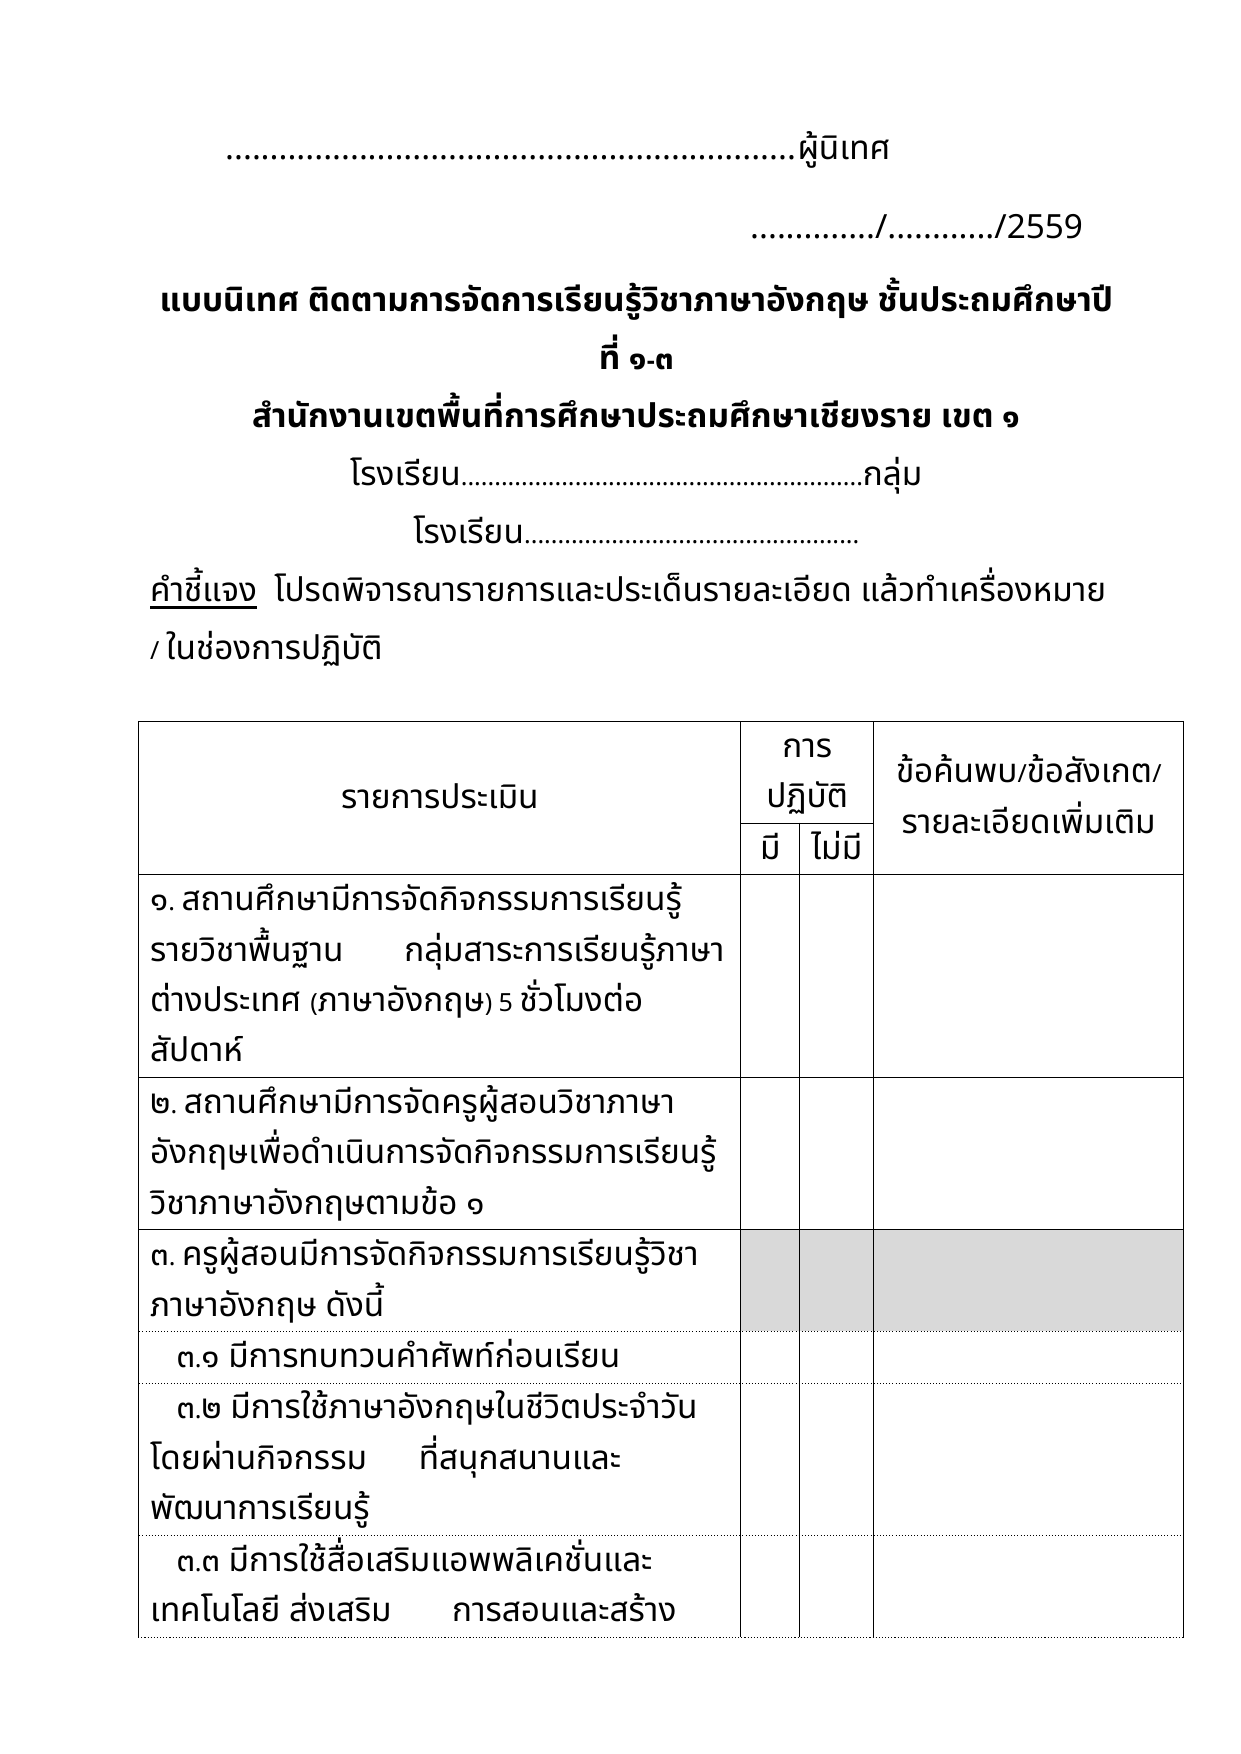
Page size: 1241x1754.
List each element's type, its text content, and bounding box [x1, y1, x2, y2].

table_cell [874, 1535, 1183, 1637]
table_cell [741, 1383, 799, 1535]
table_cell [874, 1230, 1183, 1331]
table_header ข้อค้นพบ/ข้อสังเกต/ รายละเอียดเพิ่มเติม [874, 722, 1183, 874]
table_cell [741, 1230, 799, 1331]
table_cell [874, 875, 1183, 1077]
table_cell [800, 1383, 873, 1535]
table_cell [800, 1230, 873, 1331]
table_cell ๑. สถานศึกษามีการจัดกิจกรรมการเรียนรู้รายวิชาพื้นฐาน กลุ่มสาระการเรียนรู้ภาษาต่างประเทศ (ภาษาอังกฤษ) 5 ชั่วโมงต่อสัปดาห์ [139, 875, 740, 1077]
table_cell [741, 1331, 799, 1382]
table_cell [800, 1535, 873, 1637]
table_cell [741, 1535, 799, 1637]
table_cell [874, 1078, 1183, 1229]
table_cell ๒. สถานศึกษามีการจัดครูผู้สอนวิชาภาษาอังกฤษเพื่อดำเนินการจัดกิจกรรมการเรียนรู้วิชาภาษาอังกฤษตามข้อ ๑ [139, 1078, 740, 1229]
text โรงเรียน............................................................กลุ่มโรงเรียน.................................................. [150, 450, 1122, 558]
table_cell ๓.๒ มีการใช้ภาษาอังกฤษในชีวิตประจำวัน โดยผ่านกิจกรรม ที่สนุกสนานและพัฒนาการเรียนรู้ [139, 1383, 740, 1535]
table_cell ๓. ครูผู้สอนมีการจัดกิจกรรมการเรียนรู้วิชาภาษาอังกฤษ ดังนี้ [139, 1230, 740, 1331]
table_cell [800, 875, 873, 1077]
text แบบนิเทศ ติดตามการจัดการเรียนรู้วิชาภาษาอังกฤษ ชั้นประถมศึกษาปีที่ ๑-๓ [150, 276, 1122, 384]
text คำชี้แจง โปรดพิจารณารายการและประเด็นรายละเอียด แล้วทำเครื่องหมาย / ในช่องการปฏิบัติ [150, 566, 1122, 674]
table_header รายการประเมิน [139, 722, 740, 874]
table_cell มี [741, 824, 799, 874]
table_cell [874, 1383, 1183, 1535]
table_cell [741, 1078, 799, 1229]
text ............../............/2559 [150, 203, 1122, 248]
text ................................................................ผู้นิเทศ [150, 89, 1122, 175]
table_cell [741, 875, 799, 1077]
table_cell ๓.๑ มีการทบทวนคำศัพท์ก่อนเรียน [139, 1331, 740, 1382]
table_cell [800, 1331, 873, 1382]
table_cell [800, 1078, 873, 1229]
table_cell [874, 1331, 1183, 1382]
table_header การปฏิบัติ [741, 722, 873, 823]
table_cell ไม่มี [800, 824, 873, 874]
text สำนักงานเขตพื้นที่การศึกษาประถมศึกษาเชียงราย เขต ๑ [150, 392, 1122, 442]
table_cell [139, 1535, 740, 1637]
